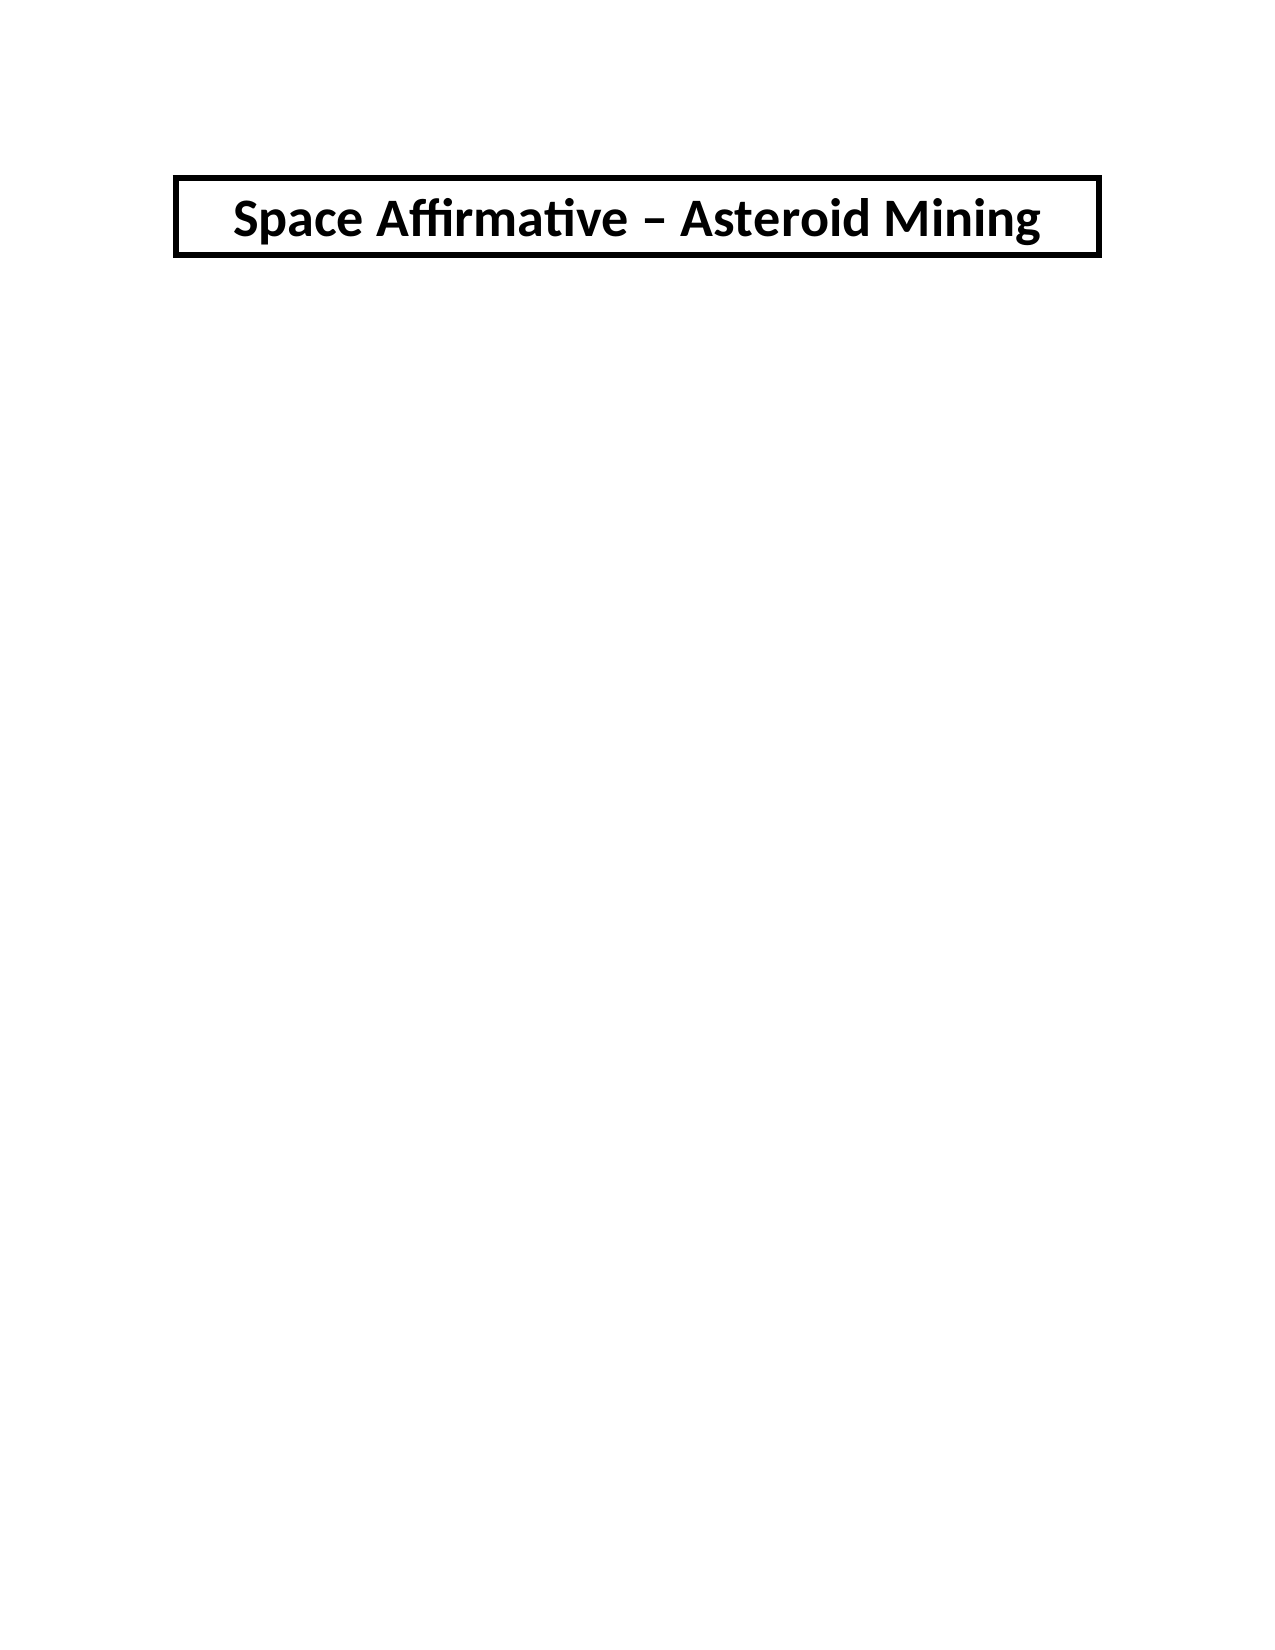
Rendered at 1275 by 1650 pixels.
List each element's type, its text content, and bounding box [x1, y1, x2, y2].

subtitle Space Affirmative – Asteroid Mining [179, 181, 1096, 252]
